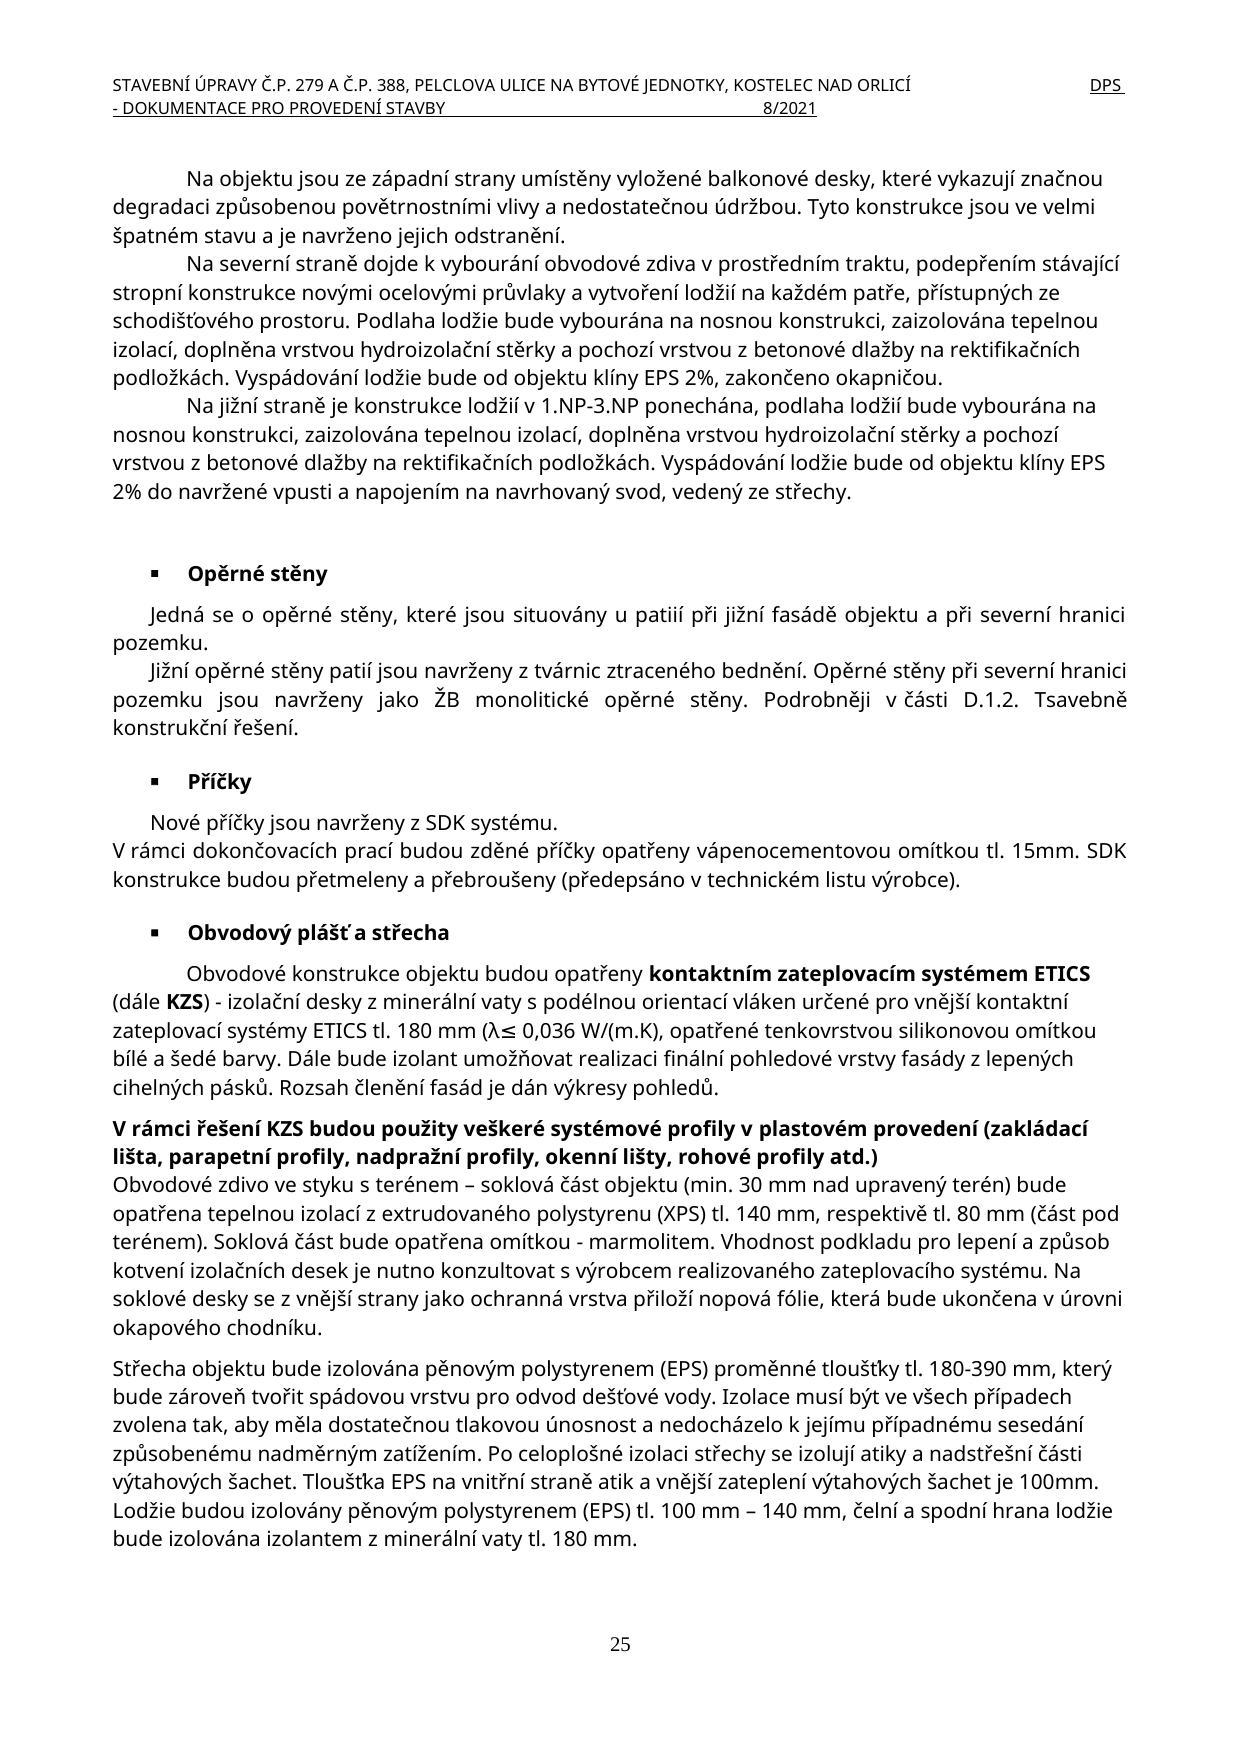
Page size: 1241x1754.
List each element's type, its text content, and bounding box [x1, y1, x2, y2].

text Obvodové konstrukce objektu budou opatřeny kontaktním zateplovacím systémem ETICS (dále KZS) - izolační desky z minerální vaty s podélnou orientací vláken určené pro vnější kontaktní zateplovací systémy ETICS tl. 180 mm (λ≤ 0,036 W/(m.K), opatřené tenkovrstvou silikonovou omítkou bílé a šedé barvy. Dále bude izolant umožňovat realizaci finální pohledové vrstvy fasády z lepených cihelných pásků. Rozsah členění fasád je dán výkresy pohledů. [112, 959, 1128, 1101]
text V rámci řešení KZS budou použity veškeré systémové profily v plastovém provedení (zakládací lišta, parapetní profily, nadpražní profily, okenní lišty, rohové profily atd.) [112, 1114, 1128, 1171]
text Na objektu jsou ze západní strany umístěny vyložené balkonové desky, které vykazují značnou degradaci způsobenou povětrnostními vlivy a nedostatečnou údržbou. Tyto konstrukce jsou ve velmi špatném stavu a je navrženo jejich odstranění. [112, 164, 1128, 249]
text Na severní straně dojde k vybourání obvodové zdiva v prostředním traktu, podepřením stávající stropní konstrukce novými ocelovými průvlaky a vytvoření lodžií na každém patře, přístupných ze schodišťového prostoru. Podlaha lodžie bude vybourána na nosnou konstrukci, zaizolována tepelnou izolací, doplněna vrstvou hydroizolační stěrky a pochozí vrstvou z betonové dlažby na rektifikačních podložkách. Vyspádování lodžie bude od objektu klíny EPS 2%, zakončeno okapničou. [112, 249, 1128, 392]
text V rámci dokončovacích prací budou zděné příčky opatřeny vápenocementovou omítkou tl. 15mm. SDK konstrukce budou přetmeleny a přebroušeny (předepsáno v technickém listu výrobce). [112, 836, 1128, 893]
text Lodžie budou izolovány pěnovým polystyrenem (EPS) tl. 100 mm – 140 mm, čelní a spodní hrana lodžie bude izolována izolantem z minerální vaty tl. 180 mm. [112, 1496, 1128, 1553]
list Příčky [150, 767, 1128, 795]
list Opěrné stěny [150, 559, 1128, 587]
text Obvodové zdivo ve styku s terénem – soklová část objektu (min. 30 mm nad upravený terén) bude opatřena tepelnou izolací z extrudovaného polystyrenu (XPS) tl. 140 mm, respektivě tl. 80 mm (část pod terénem). Soklová část bude opatřena omítkou - marmolitem. Vhodnost podkladu pro lepení a způsob kotvení izolačních desek je nutno konzultovat s výrobcem realizovaného zateplovacího systému. Na soklové desky se z vnější strany jako ochranná vrstva přiloží nopová fólie, která bude ukončena v úrovni okapového chodníku. [112, 1171, 1128, 1341]
text Nové příčky jsou navrženy z SDK systému. [112, 808, 1128, 836]
text Jedná se o opěrné stěny, které jsou situovány u patiií při jižní fasádě objektu a při severní hranici pozemku. [112, 600, 1128, 657]
list Obvodový plášť a střecha [150, 918, 1128, 947]
text Jižní opěrné stěny patií jsou navrženy z tvárnic ztraceného bednění. Opěrné stěny při severní hranici pozemku jsou navrženy jako ŽB monolitické opěrné stěny. Podrobněji v části D.1.2. Tsavebně konstrukční řešení. [112, 657, 1128, 742]
text Na jižní straně je konstrukce lodžií v 1.NP-3.NP ponechána, podlaha lodžií bude vybourána na nosnou konstrukci, zaizolována tepelnou izolací, doplněna vrstvou hydroizolační stěrky a pochozí vrstvou z betonové dlažby na rektifikačních podložkách. Vyspádování lodžie bude od objektu klíny EPS 2% do navržené vpusti a napojením na navrhovaný svod, vedený ze střechy. [112, 392, 1128, 505]
text Střecha objektu bude izolována pěnovým polystyrenem (EPS) proměnné tloušťky tl. 180-390 mm, který bude zároveň tvořit spádovou vrstvu pro odvod dešťové vody. Izolace musí být ve všech případech zvolena tak, aby měla dostatečnou tlakovou únosnost a nedocházelo k jejímu případnému sesedání způsobenému nadměrným zatížením. Po celoplošné izolaci střechy se izolují atiky a nadstřešní části výtahových šachet. Tloušťka EPS na vnitřní straně atik a vnější zateplení výtahových šachet je 100mm. [112, 1354, 1128, 1496]
